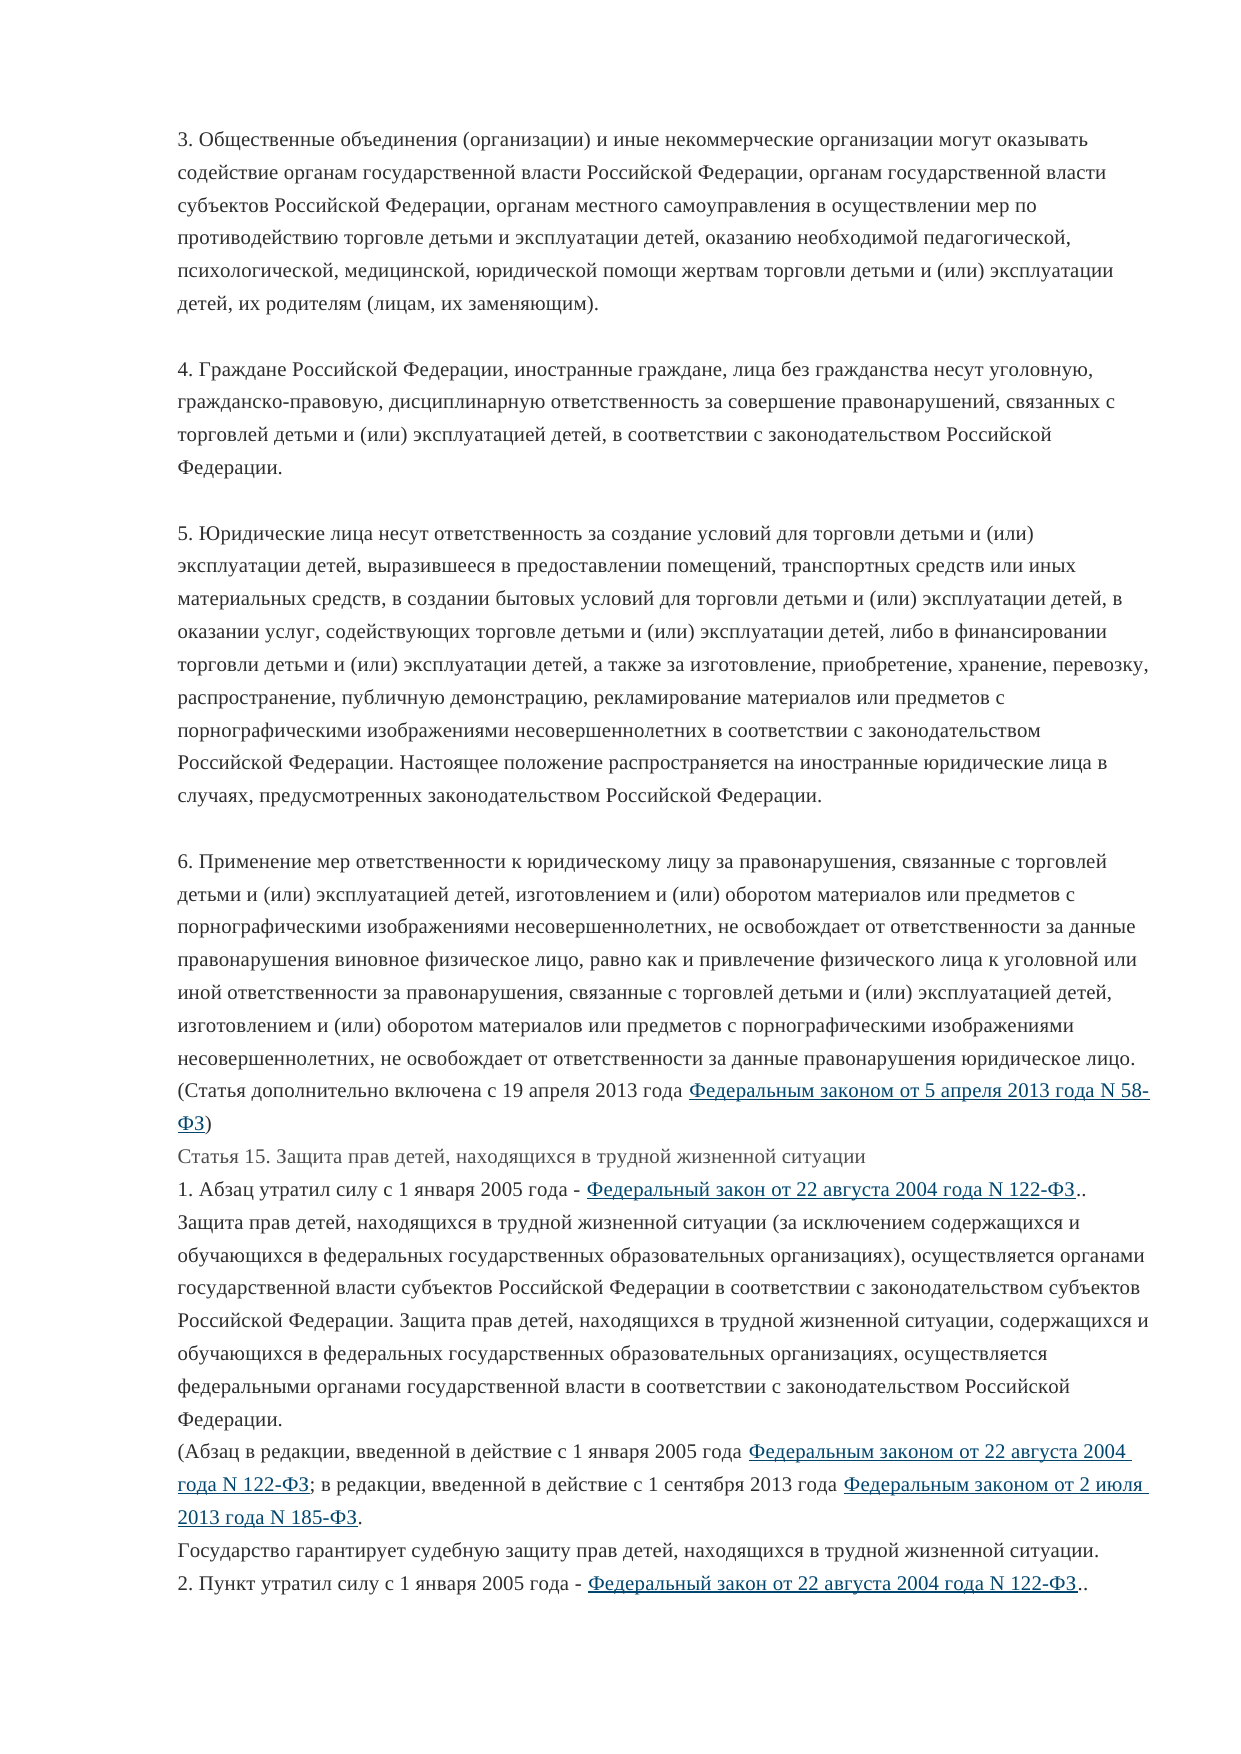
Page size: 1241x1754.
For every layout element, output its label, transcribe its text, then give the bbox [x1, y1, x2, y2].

text 3. Общественные объединения (организации) и иные некоммерческие организации могут оказывать содействие органам государственной власти Российской Федерации, органам государственной власти субъектов Российской Федерации, органам местного самоуправления в осуществлении мер по противодействию торговле детьми и эксплуатации детей, оказанию необходимой педагогической, психологической, медицинской, юридической помощи жертвам торговли детьми и (или) эксплуатации детей, их родителям (лицам, их заменяющим). [177, 118, 1152, 348]
text 1. Абзац утратил силу с 1 января 2005 года - Федеральный закон от 22 августа 2004 года N 122-ФЗ.. Защита прав детей, находящихся в трудной жизненной ситуации (за исключением содержащихся и обучающихся в федеральных государственных образовательных организациях), осуществляется органами государственной власти субъектов Российской Федерации в соответствии с законодательством субъектов Российской Федерации. Защита прав детей, находящихся в трудной жизненной ситуации, содержащихся и обучающихся в федеральных государственных образовательных организациях, осуществляется федеральными органами государственной власти в соответствии с законодательством Российской Федерации. (Абзац в редакции, введенной в действие с 1 января 2005 года Федеральным законом от 22 августа 2004 года N 122-ФЗ; в редакции, введенной в действие с 1 сентября 2013 года Федеральным законом от 2 июля 2013 года N 185-ФЗ. Государство гарантирует судебную защиту прав детей, находящихся в трудной жизненной ситуации. [177, 1168, 1152, 1562]
text 6. Применение мер ответственности к юридическому лицу за правонарушения, связанные с торговлей детьми и (или) эксплуатацией детей, изготовлением и (или) оборотом материалов или предметов с порнографическими изображениями несовершеннолетних, не освобождает от ответственности за данные правонарушения виновное физическое лицо, равно как и привлечение физического лица к уголовной или иной ответственности за правонарушения, связанные с торговлей детьми и (или) эксплуатацией детей, изготовлением и (или) оборотом материалов или предметов с порнографическими изображениями несовершеннолетних, не освобождает от ответственности за данные правонарушения юридическое лицо. (Статья дополнительно включена с 19 апреля 2013 года Федеральным законом от 5 апреля 2013 года N 58-ФЗ) Статья 15. Защита прав детей, находящихся в трудной жизненной ситуации [177, 840, 1152, 1168]
text 2. Пункт утратил силу с 1 января 2005 года - Федеральный закон от 22 августа 2004 года N 122-ФЗ.. [177, 1562, 1152, 1595]
text 5. Юридические лица несут ответственность за создание условий для торговли детьми и (или) эксплуатации детей, выразившееся в предоставлении помещений, транспортных средств или иных материальных средств, в создании бытовых условий для торговли детьми и (или) эксплуатации детей, в оказании услуг, содействующих торговле детьми и (или) эксплуатации детей, либо в финансировании торговли детьми и (или) эксплуатации детей, а также за изготовление, приобретение, хранение, перевозку, распространение, публичную демонстрацию, рекламирование материалов или предметов с порнографическими изображениями несовершеннолетних в соответствии с законодательством Российской Федерации. Настоящее положение распространяется на иностранные юридические лица в случаях, предусмотренных законодательством Российской Федерации. [177, 512, 1152, 840]
text 4. Граждане Российской Федерации, иностранные граждане, лица без гражданства несут уголовную, гражданско-правовую, дисциплинарную ответственность за совершение правонарушений, связанных с торговлей детьми и (или) эксплуатацией детей, в соответствии с законодательством Российской Федерации. [177, 348, 1152, 512]
